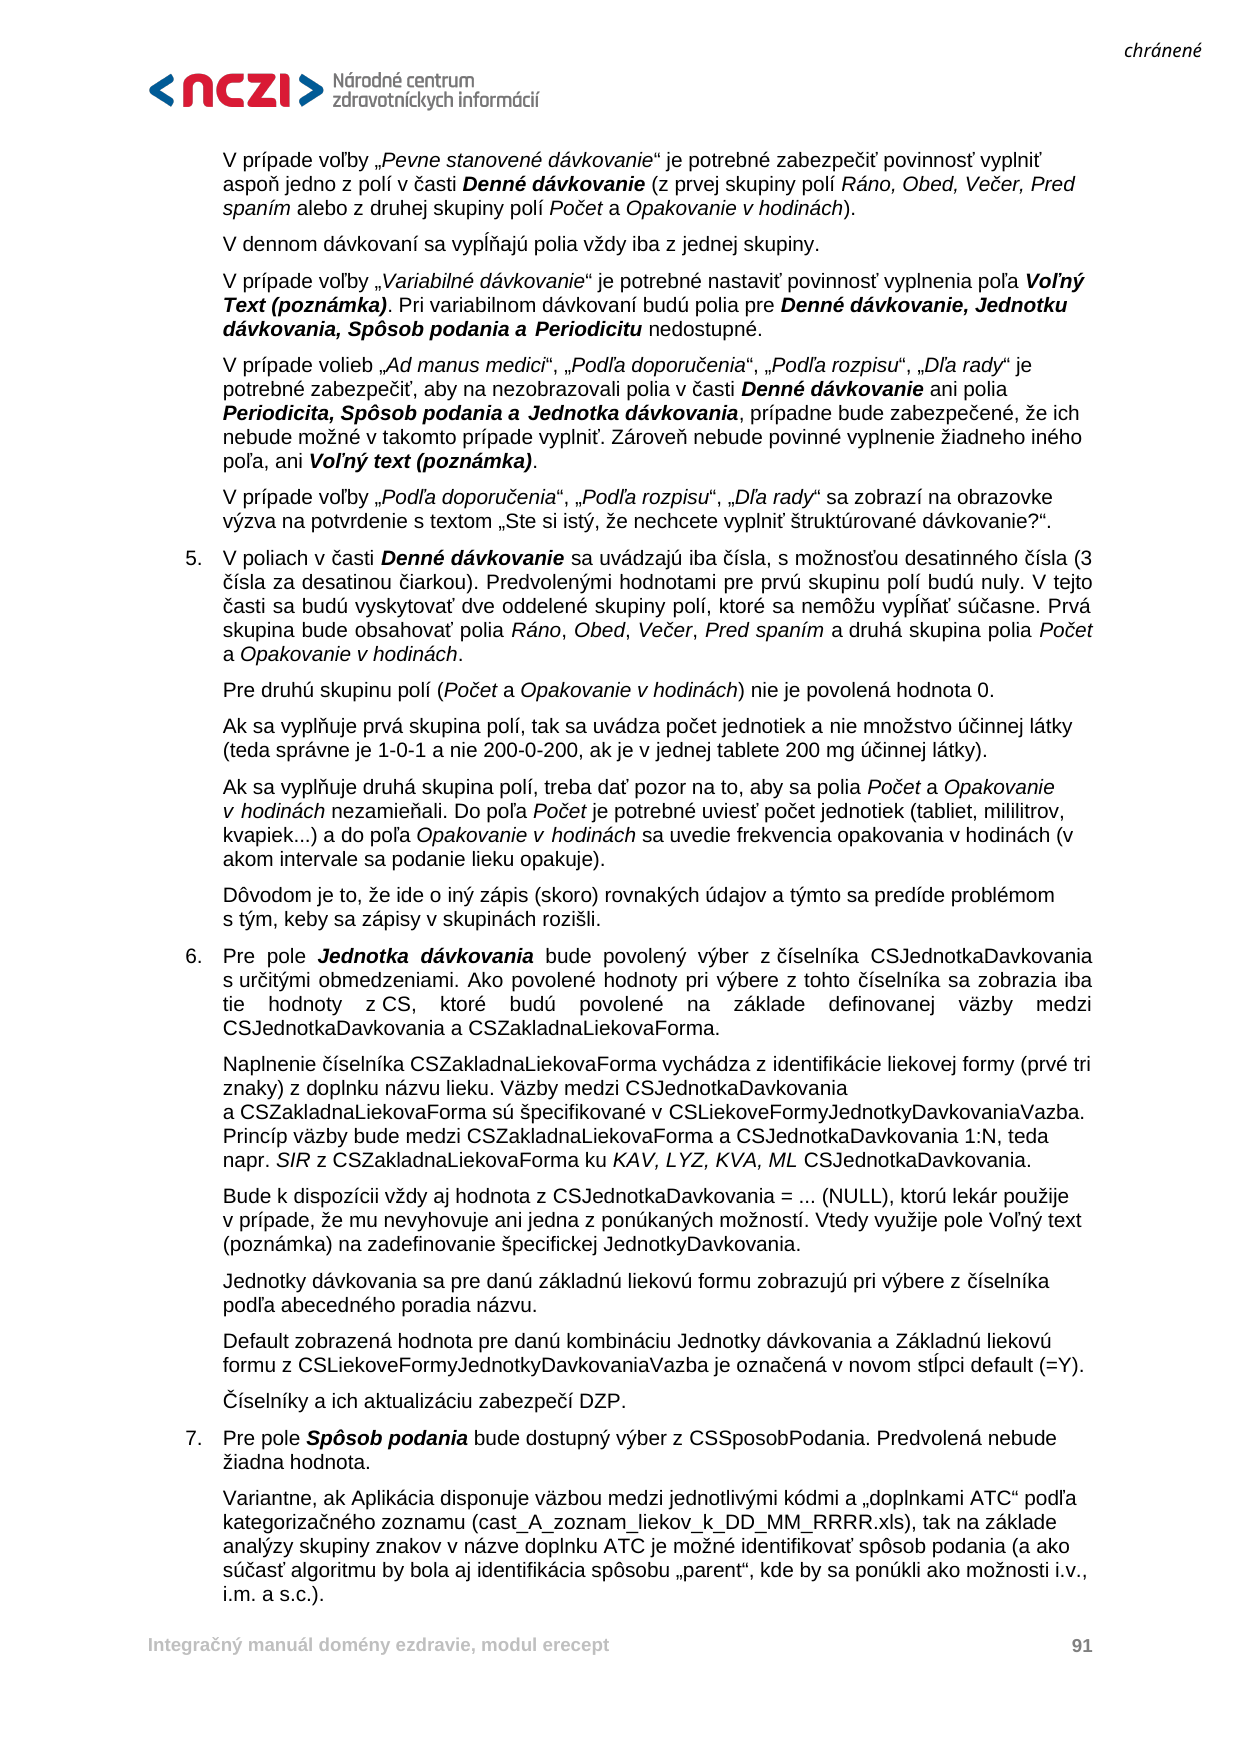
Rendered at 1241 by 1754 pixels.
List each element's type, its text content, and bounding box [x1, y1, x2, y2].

list V prípade voľby „Pevne stanovené dávkovanie“ je potrebné zabezpečiť povinnosť vyplniť aspoň jedno z polí v časti Denné dávkovanie (z prvej skupiny polí Ráno, Obed, Večer, Pred spaním alebo z druhej skupiny polí Počet a Opakovanie v hodinách). [223, 148, 1093, 219]
text Číselníky a ich aktualizáciu zabezpečí DZP. [223, 1389, 1093, 1413]
picture [137, 58, 552, 124]
list Ak sa vyplňuje druhá skupina polí, treba dať pozor na to, aby sa polia Počet a Opakovanie v hodinách nezamieňali. Do poľa Počet je potrebné uviesť počet jednotiek (tabliet, mililitrov, kvapiek...) a do poľa Opakovanie v hodinách sa uvedie frekvencia opakovania v hodinách (v akom intervale sa podanie lieku opakuje). [223, 775, 1093, 871]
list V prípade voľby „Podľa doporučenia“, „Podľa rozpisu“, „Dľa rady“ sa zobrazí na obrazovke výzva na potvrdenie s textom „Ste si istý, že nechcete vyplniť štruktúrované dávkovanie?“. [223, 485, 1093, 533]
list Ak sa vyplňuje prvá skupina polí, tak sa uvádza počet jednotiek a nie množstvo účinnej látky (teda správne je 1-0-1 a nie 200-0-200, ak je v jednej tablete 200 mg účinnej látky). [223, 714, 1093, 762]
list V poliach v časti Denné dávkovanie sa uvádzajú iba čísla, s možnosťou desatinného čísla (3 čísla za desatinou čiarkou). Predvolenými hodnotami pre prvú skupinu polí budú nuly. V tejto časti sa budú vyskytovať dve oddelené skupiny polí, ktoré sa nemôžu vypĺňať súčasne. Prvá skupina bude obsahovať polia Ráno, Obed, Večer, Pred spaním a druhá skupina polia Počet a Opakovanie v hodinách. [185, 546, 1093, 665]
list Naplnenie číselníka CSZakladnaLiekovaForma vychádza z identifikácie liekovej formy (prvé tri znaky) z doplnku názvu lieku. Väzby medzi CSJednotkaDavkovania a CSZakladnaLiekovaForma sú špecifikované v CSLiekoveFormyJednotkyDavkovaniaVazba. Princíp väzby bude medzi CSZakladnaLiekovaForma a CSJednotkaDavkovania 1:N, teda napr. SIR z CSZakladnaLiekovaForma ku KAV, LYZ, KVA, ML CSJednotkaDavkovania. [223, 1052, 1093, 1172]
list V prípade voľby „Variabilné dávkovanie“ je potrebné nastaviť povinnosť vyplnenia poľa Voľný Text (poznámka). Pri variabilnom dávkovaní budú polia pre Denné dávkovanie, Jednotku dávkovania, Spôsob podania a Periodicitu nedostupné. [223, 268, 1093, 340]
list V dennom dávkovaní sa vypĺňajú polia vždy iba z jednej skupiny. [223, 232, 1093, 256]
text Jednotky dávkovania sa pre danú základnú liekovú formu zobrazujú pri výbere z číselníka podľa abecedného poradia názvu. [223, 1268, 1093, 1316]
list V prípade volieb „Ad manus medici“, „Podľa doporučenia“, „Podľa rozpisu“, „Dľa rady“ je potrebné zabezpečiť, aby na nezobrazovali polia v časti Denné dávkovanie ani polia Periodicita, Spôsob podania a Jednotka dávkovania, prípadne bude zabezpečené, že ich nebude možné v takomto prípade vyplniť. Zároveň nebude povinné vyplnenie žiadneho iného poľa, ani Voľný text (poznámka). [223, 353, 1093, 473]
list Dôvodom je to, že ide o iný zápis (skoro) rovnakých údajov a týmto sa predíde problémom s tým, keby sa zápisy v skupinách rozišli. [223, 883, 1093, 931]
text Bude k dispozícii vždy aj hodnota z CSJednotkaDavkovania = ... (NULL), ktorú lekár použije v prípade, že mu nevyhovuje ani jedna z ponúkaných možností. Vtedy využije pole Voľný text (poznámka) na zadefinovanie špecifickej JednotkyDavkovania. [223, 1184, 1093, 1256]
text Variantne, ak Aplikácia disponuje väzbou medzi jednotlivými kódmi a „doplnkami ATC“ podľa kategorizačného zoznamu (cast_A_zoznam_liekov_k_DD_MM_RRRR.xls), tak na základe analýzy skupiny znakov v názve doplnku ATC je možné identifikovať spôsob podania (a ako súčasť algoritmu by bola aj identifikácia spôsobu „parent“, kde by sa ponúkli ako možnosti i.v., i.m. a s.c.). [223, 1486, 1093, 1606]
list Pre pole Spôsob podania bude dostupný výber z CSSposobPodania. Predvolená nebude žiadna hodnota. [185, 1426, 1093, 1474]
list Pre druhú skupinu polí (Počet a Opakovanie v hodinách) nie je povolená hodnota 0. [223, 678, 1093, 702]
list Pre pole Jednotka dávkovania bude povolený výber z číselníka CSJednotkaDavkovania s určitými obmedzeniami. Ako povolené hodnoty pri výbere z tohto číselníka sa zobrazia iba tie hodnoty z CS, ktoré budú povolené na základe definovanej väzby medzi CSJednotkaDavkovania a CSZakladnaLiekovaForma. [185, 943, 1093, 1039]
text Default zobrazená hodnota pre danú kombináciu Jednotky dávkovania a Základnú liekovú formu z CSLiekoveFormyJednotkyDavkovaniaVazba je označená v novom stĺpci default (=Y). [223, 1329, 1093, 1377]
